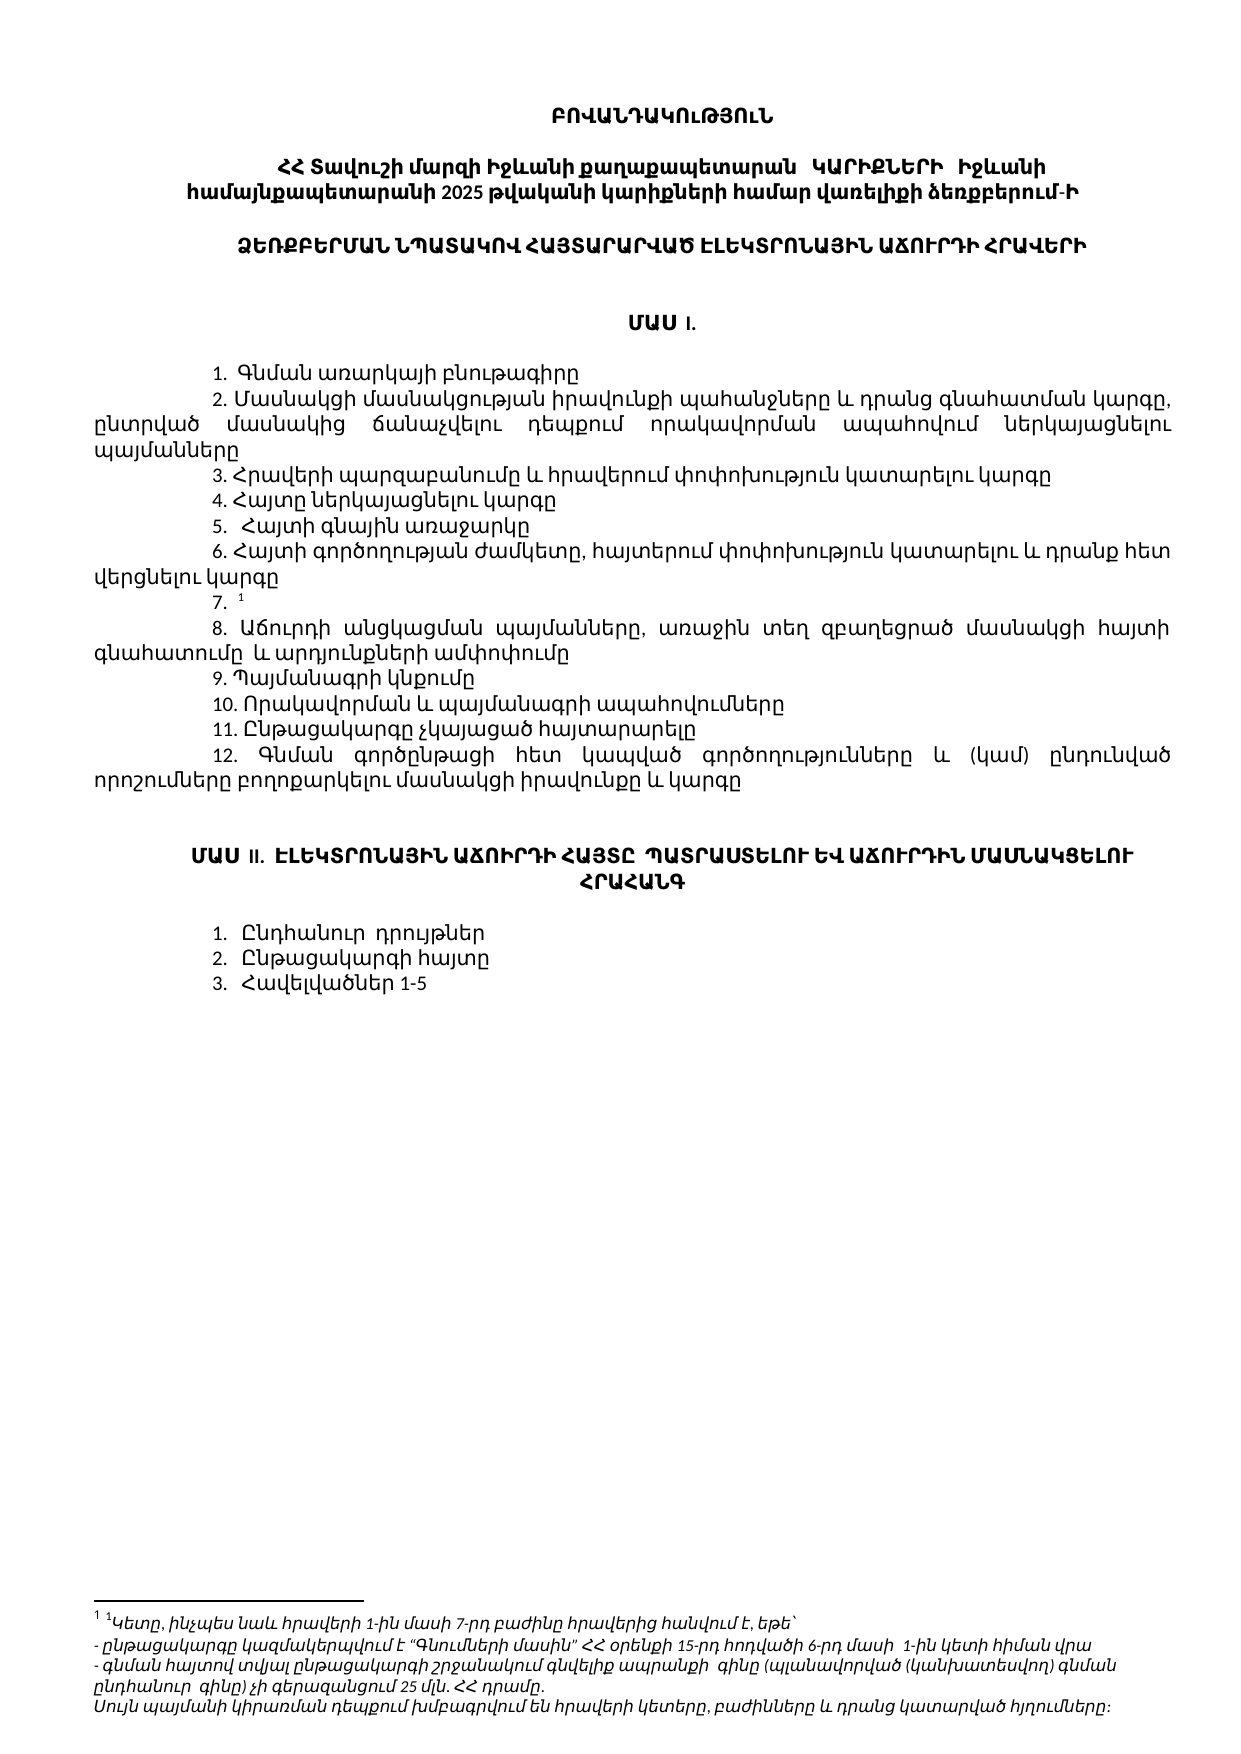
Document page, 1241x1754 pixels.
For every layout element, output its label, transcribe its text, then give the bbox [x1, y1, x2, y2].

text 3. Հավելվածներ 1-5 [94, 971, 1171, 996]
text 1. Ընդհանուր դրույթներ [94, 920, 1171, 945]
text 5. Հայտի գնային առաջարկը [94, 513, 1171, 538]
text 3. Հրավերի պարզաբանումը և հրավերում փոփոխություն կատարելու կարգը [94, 462, 1171, 488]
text 2. Մասնակցի մասնակցության իրավունքի պահանջները և դրանց գնահատման կարգը, ընտրված մասնակից ճանաչվելու դեպքում որակավորման ապահովում ներկայացնելու պայմանները [94, 386, 1171, 462]
text ՄԱՍ II. ԷԼԵԿՏՐՈՆԱՅԻՆ ԱՃՈԻՐԴԻ ՀԱՅՏԸ ՊԱՏՐԱՍՏԵԼՈՒ ԵՎ ԱՃՈՒՐԴԻՆ ՄԱՍՆԱԿՑԵԼՈՒ ՀՐԱՀԱՆԳ [94, 843, 1171, 894]
text ՄԱՍ I. [94, 310, 1171, 335]
text 1. Գնման առարկայի բնութագիրը [94, 361, 1171, 386]
text 2. Ընթացակարգի հայտը [94, 945, 1171, 971]
text 10. Որակավորման և պայմանագրի ապահովումները [94, 691, 1171, 716]
text 9. Պայմանագրի կնքումը [94, 666, 1171, 691]
text ՀՀ Տավուշի մարզի Իջևանի քաղաքապետարան ԿԱՐԻՔՆԵՐԻ Իջևանի համայնքապետարանի 2025 թվականի կարիքների համար վառելիքի ձեռքբերում-Ի [94, 154, 1171, 205]
text 8. Աճուրդի անցկացման պայմանները, առաջին տեղ զբաղեցրած մասնակցի հայտի գնահատումը և արդյունքների ամփոփումը [94, 615, 1171, 666]
text 6. Հայտի գործողության ժամկետը, հայտերում փոփոխություն կատարելու և դրանք հետ վերցնելու կարգը [94, 538, 1171, 589]
text 11. Ընթացակարգը չկայացած հայտարարելը [94, 716, 1171, 742]
text 12. Գնման գործընթացի հետ կապված գործողությունները և (կամ) ընդունված որոշումները բողոքարկելու մասնակցի իրավունքը և կարգը [94, 742, 1171, 793]
text ԲՈՎԱՆԴԱԿՈւԹՅՈւՆ [94, 103, 1171, 128]
text ՁԵՌՔԲԵՐՄԱՆ ՆՊԱՏԱԿՈՎ ՀԱՅՏԱՐԱՐՎԱԾ ԷԼԵԿՏՐՈՆԱՅԻՆ ԱՃՈՒՐԴԻ ՀՐԱՎԵՐԻ [94, 233, 1171, 259]
text 7. 1 [94, 589, 1171, 615]
text 4. Հայտը ներկայացնելու կարգը [94, 488, 1171, 513]
